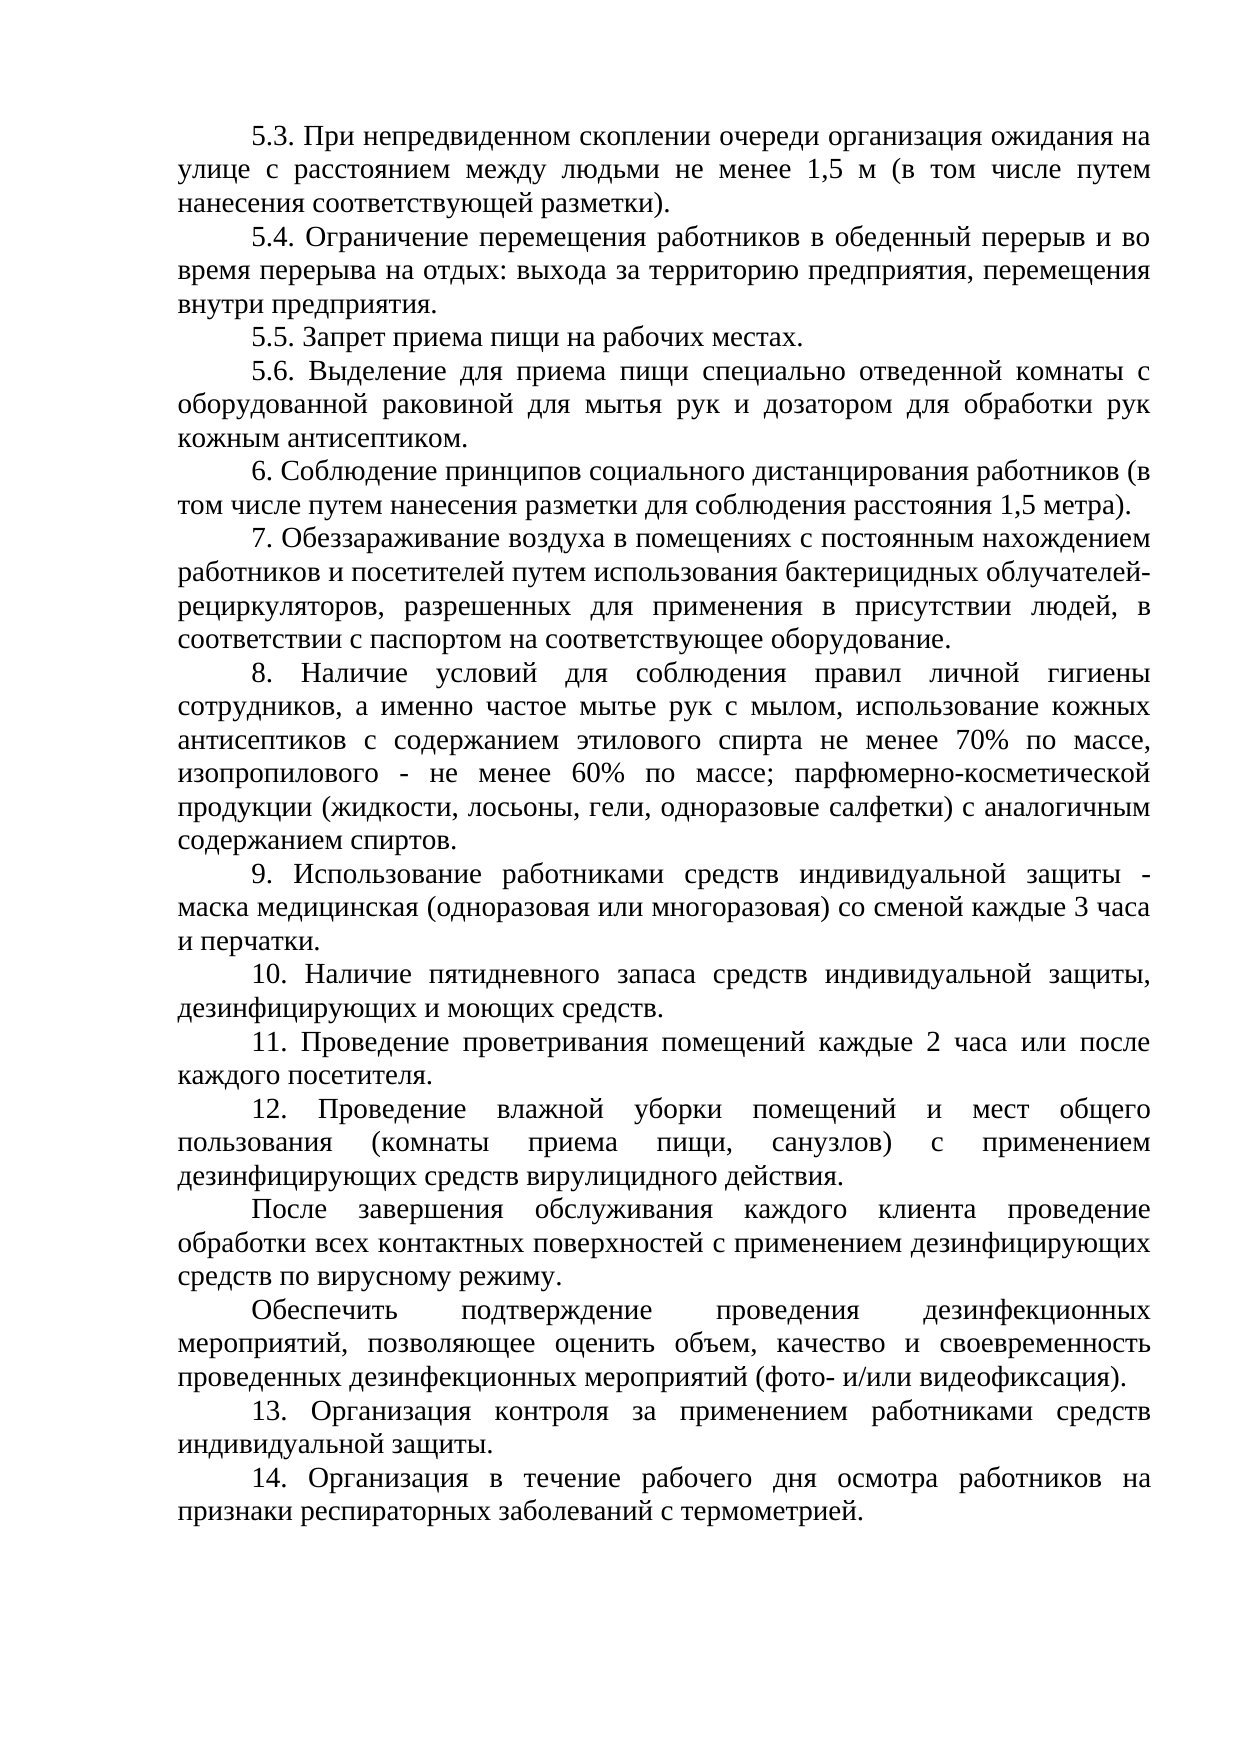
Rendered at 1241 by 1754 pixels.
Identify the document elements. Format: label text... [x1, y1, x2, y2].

text 6. Соблюдение принципов социального дистанцирования работников (в том числе путем нанесения разметки для соблюдения расстояния 1,5 метра). [177, 453, 1152, 521]
text 5.6. Выделение для приема пищи специально отведенной комнаты с оборудованной раковиной для мытья рук и дозатором для обработки рук кожным антисептиком. [177, 353, 1152, 453]
text 5.3. При непредвиденном скоплении очереди организация ожидания на улице с расстоянием между людьми не менее 1,5 м (в том числе путем нанесения соответствующей разметки). [177, 118, 1152, 219]
text 14. Организация в течение рабочего дня осмотра работников на признаки респираторных заболеваний с термометрией. [177, 1460, 1152, 1527]
text 11. Проведение проветривания помещений каждые 2 часа или после каждого посетителя. [177, 1024, 1152, 1091]
text 8. Наличие условий для соблюдения правил личной гигиены сотрудников, а именно частое мытье рук с мылом, использование кожных антисептиков с содержанием этилового спирта не менее 70% по массе, изопропилового - не менее 60% по массе; парфюмерно-косметической продукции (жидкости, лосьоны, гели, одноразовые салфетки) с аналогичным содержанием спиртов. [177, 655, 1152, 856]
text 9. Использование работниками средств индивидуальной защиты - маска медицинская (одноразовая или многоразовая) со сменой каждые 3 часа и перчатки. [177, 856, 1152, 957]
text 5.5. Запрет приема пищи на рабочих местах. [177, 319, 1152, 353]
text После завершения обслуживания каждого клиента проведение обработки всех контактных поверхностей с применением дезинфицирующих средств по вирусному режиму. [177, 1191, 1152, 1292]
text 7. Обеззараживание воздуха в помещениях с постоянным нахождением работников и посетителей путем использования бактерицидных облучателей-рециркуляторов, разрешенных для применения в присутствии людей, в соответствии с паспортом на соответствующее оборудование. [177, 521, 1152, 655]
text Обеспечить подтверждение проведения дезинфекционных мероприятий, позволяющее оценить объем, качество и своевременность проведенных дезинфекционных мероприятий (фото- и/или видеофиксация). [177, 1292, 1152, 1393]
text 13. Организация контроля за применением работниками средств индивидуальной защиты. [177, 1393, 1152, 1460]
text 12. Проведение влажной уборки помещений и мест общего пользования (комнаты приема пищи, санузлов) с применением дезинфицирующих средств вирулицидного действия. [177, 1091, 1152, 1191]
text 5.4. Ограничение перемещения работников в обеденный перерыв и во время перерыва на отдых: выхода за территорию предприятия, перемещения внутри предприятия. [177, 219, 1152, 319]
text 10. Наличие пятидневного запаса средств индивидуальной защиты, дезинфицирующих и моющих средств. [177, 957, 1152, 1024]
